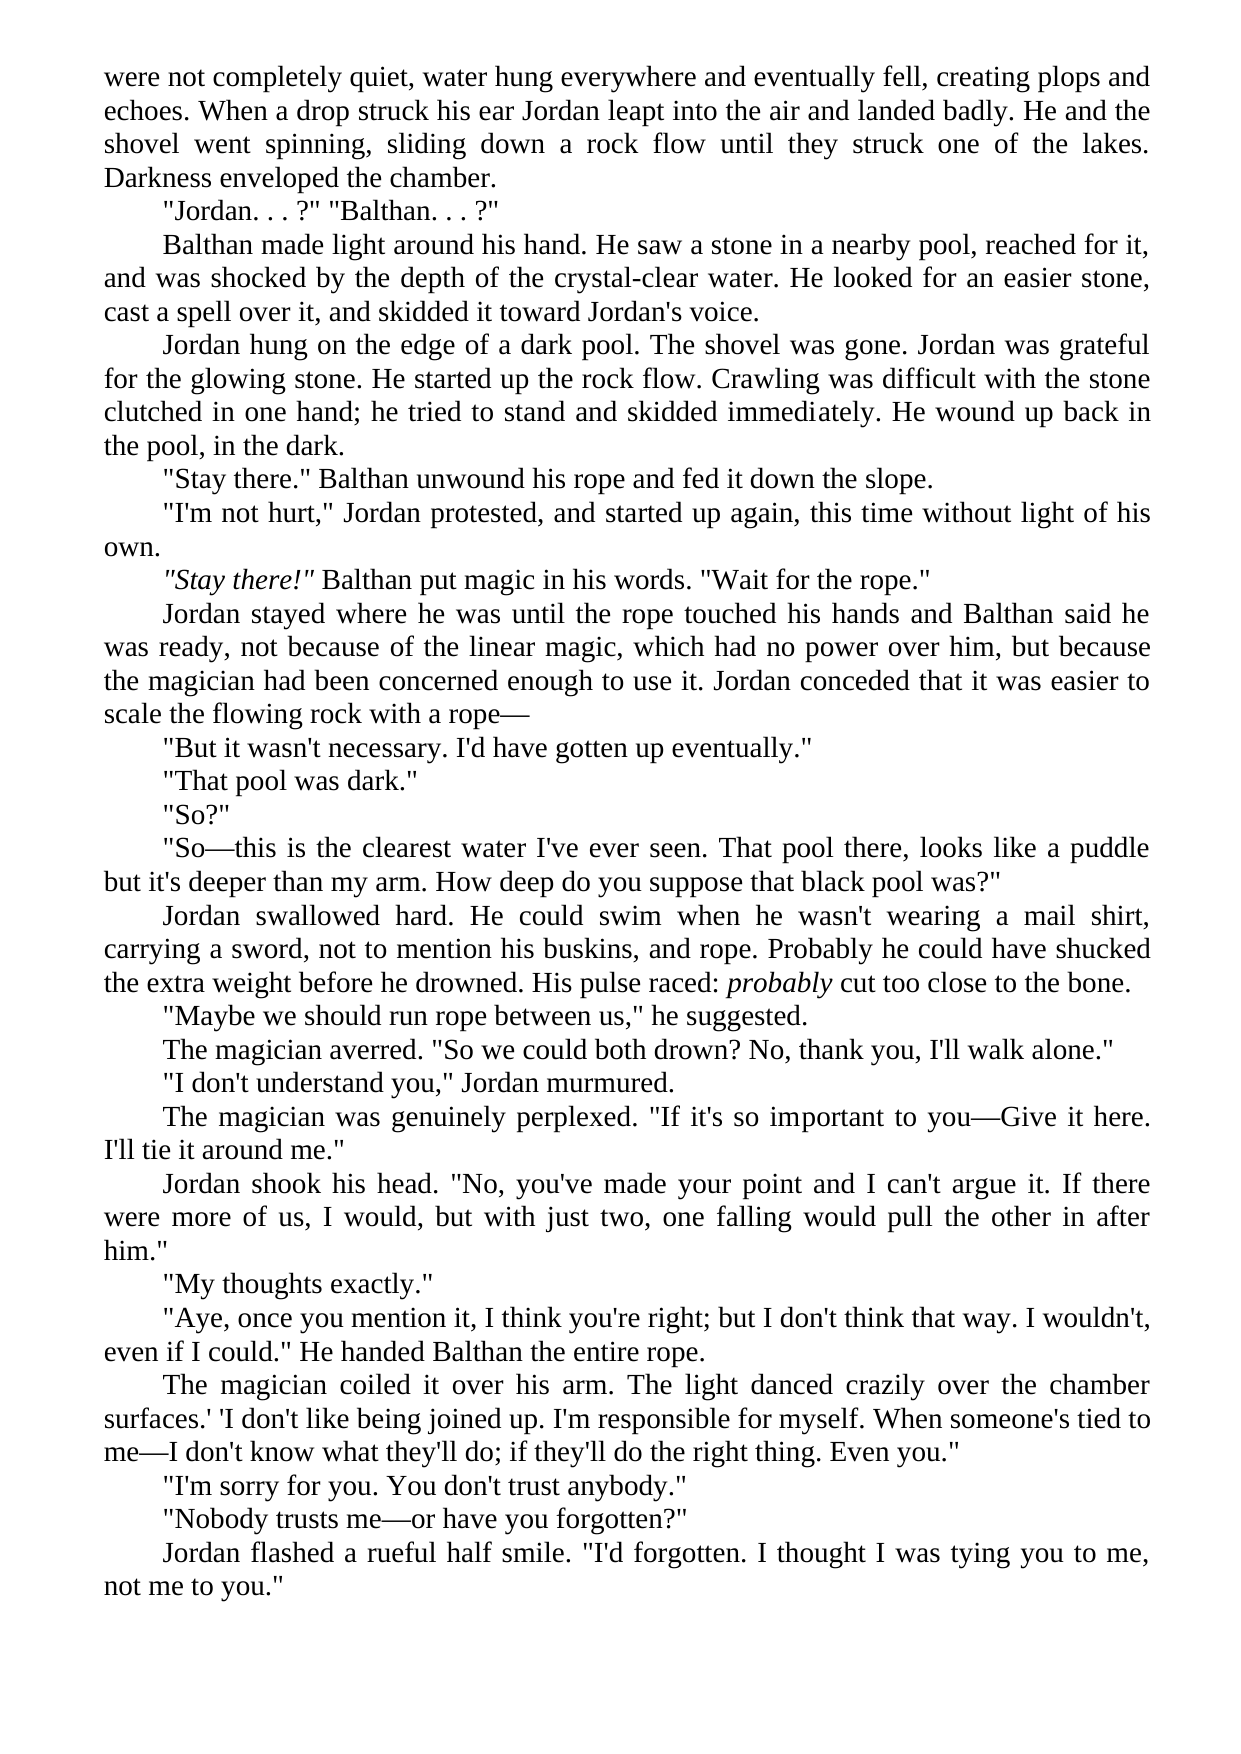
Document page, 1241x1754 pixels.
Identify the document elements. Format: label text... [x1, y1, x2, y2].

text The magician coiled it over his arm. The light danced crazily over the chamber surfaces.' 'I don't like being joined up. I'm responsible for myself. When someone's tied to me—I don't know what they'll do; if they'll do the right thing. Even you." [103, 1367, 1152, 1468]
text "So—this is the clearest water I've ever seen. That pool there, looks like a puddle but it's deeper than my arm. How deep do you suppose that black pool was?" [103, 831, 1152, 898]
text "Maybe we should run rope between us," he suggested. [103, 998, 1152, 1032]
text "I'm sorry for you. You don't trust anybody." [103, 1468, 1152, 1501]
text "Jordan. . . ?" "Balthan. . . ?" [103, 193, 1152, 227]
text "I'm not hurt," Jordan protested, and started up again, this time without light of his own. [103, 495, 1152, 562]
text "Aye, once you mention it, I think you're right; but I don't think that way. I wouldn't, even if I could." He handed Balthan the entire rope. [103, 1300, 1152, 1367]
text "But it wasn't necessary. I'd have gotten up eventually." [103, 730, 1152, 763]
text "I don't understand you," Jordan murmured. [103, 1065, 1152, 1099]
text Jordan hung on the edge of a dark pool. The shovel was gone. Jordan was grateful for the glowing stone. He started up the rock flow. Crawling was difficult with the stone clutched in one hand; he tried to stand and skidded immediately. He wound up back in the pool, in the dark. [103, 327, 1152, 462]
text "So?" [103, 797, 1152, 831]
text The magician was genuinely perplexed. "If it's so important to you—Give it here. I'll tie it around me." [103, 1099, 1152, 1166]
text "That pool was dark." [103, 763, 1152, 797]
text Balthan made light around his hand. He saw a stone in a nearby pool, reached for it, and was shocked by the depth of the crystal-clear water. He looked for an easier stone, cast a spell over it, and skidded it toward Jordan's voice. [103, 227, 1152, 327]
text "Stay there!" Balthan put magic in his words. "Wait for the rope." [103, 562, 1152, 596]
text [103, 59, 1152, 193]
text Jordan stayed where he was until the rope touched his hands and Balthan said he was ready, not because of the linear magic, which had no power over him, but because the magician had been concerned enough to use it. Jordan conceded that it was easier to scale the flowing rock with a rope— [103, 596, 1152, 730]
text Jordan shook his head. "No, you've made your point and I can't argue it. If there were more of us, I would, but with just two, one falling would pull the other in after him." [103, 1166, 1152, 1267]
text Jordan swallowed hard. He could swim when he wasn't wearing a mail shirt, carrying a sword, not to mention his buskins, and rope. Probably he could have shucked the extra weight before he drowned. His pulse raced: probably cut too close to the bone. [103, 898, 1152, 998]
text "My thoughts exactly." [103, 1267, 1152, 1300]
text "Nobody trusts me—or have you forgotten?" [103, 1501, 1152, 1535]
text The magician averred. "So we could both drown? No, thank you, I'll walk alone." [103, 1032, 1152, 1065]
text "Stay there." Balthan unwound his rope and fed it down the slope. [103, 462, 1152, 495]
text Jordan flashed a rueful half smile. "I'd forgotten. I thought I was tying you to me, not me to you." [103, 1535, 1152, 1602]
